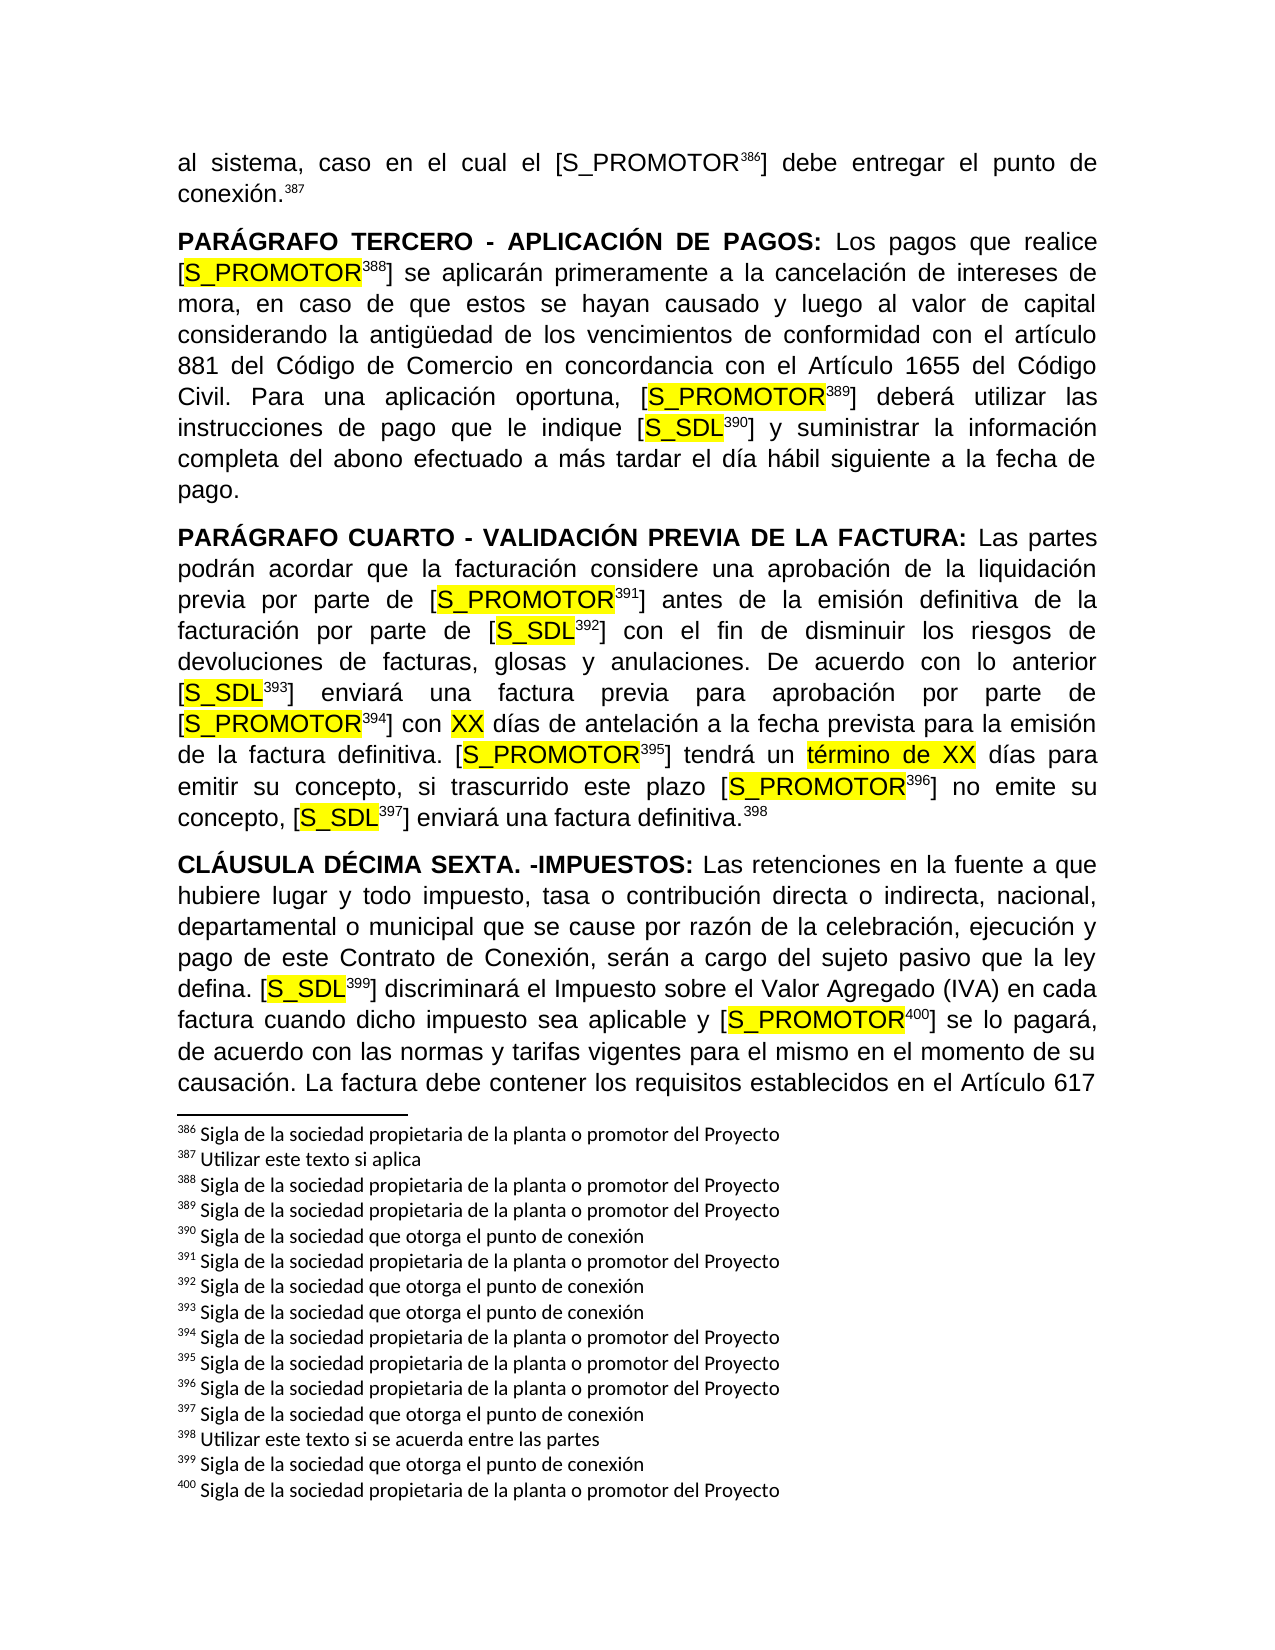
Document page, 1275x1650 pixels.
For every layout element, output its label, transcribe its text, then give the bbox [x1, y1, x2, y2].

text PARÁGRAFO CUARTO - VALIDACIÓN PREVIA DE LA FACTURA: Las partes podrán acordar que la facturación considere una aprobación de la liquidación previa por parte de [S_PROMOTOR] antes de la emisión definitiva de la facturación por parte de [S_SDL] con el fin de disminuir los riesgos de devoluciones de facturas, glosas y anulaciones. De acuerdo con lo anterior [S_SDL] enviará una factura previa para aprobación por parte de [S_PROMOTOR] con XX días de antelación a la fecha prevista para la emisión de la factura definitiva. [S_PROMOTOR] tendrá un término de XX días para emitir su concepto, si trascurrido este plazo [S_PROMOTOR] no emite su concepto, [S_SDL] enviará una factura definitiva. [177, 523, 1098, 831]
text CLÁUSULA DÉCIMA SEXTA. -IMPUESTOS: Las retenciones en la fuente a que hubiere lugar y todo impuesto, tasa o contribución directa o indirecta, nacional, departamental o municipal que se cause por razón de la celebración, ejecución y pago de este Contrato de Conexión, serán a cargo del sujeto pasivo que la ley defina. [S_SDL] discriminará el Impuesto sobre el Valor Agregado (IVA) en cada factura cuando dicho impuesto sea aplicable y [S_PROMOTOR] se lo pagará, de acuerdo con las normas y tarifas vigentes para el mismo en el momento de su causación. La factura debe contener los requisitos establecidos en el Artículo 617 del Estatuto Tributario. Impuesto de Timbre: Este documento no genera Impuesto de Timbre para [S_SDL] debido a que, para estos efectos, es entidad de Derecho Público, exenta de su pago, en los términos del Artículo 532 del Estatuto Tributario Nacional. [S_PROMOTOR] cancelará el Impuesto que por ley vigente genere el presente Contrato. El Impuesto de Timbre se liquidará a la tarifa vigente en la fecha de suscripción del Contrato. [177, 850, 1098, 1096]
text PARÁGRAFO TERCERO - APLICACIÓN DE PAGOS: Los pagos que realice [S_PROMOTOR] se aplicarán primeramente a la cancelación de intereses de mora, en caso de que estos se hayan causado y luego al valor de capital considerando la antigüedad de los vencimientos de conformidad con el artículo 881 del Código de Comercio en concordancia con el Artículo 1655 del Código Civil. Para una aplicación oportuna, [S_PROMOTOR] deberá utilizar las instrucciones de pago que le indique [S_SDL] y suministrar la información completa del abono efectuado a más tardar el día hábil siguiente a la fecha de pago. [177, 227, 1098, 504]
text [177, 148, 1098, 208]
